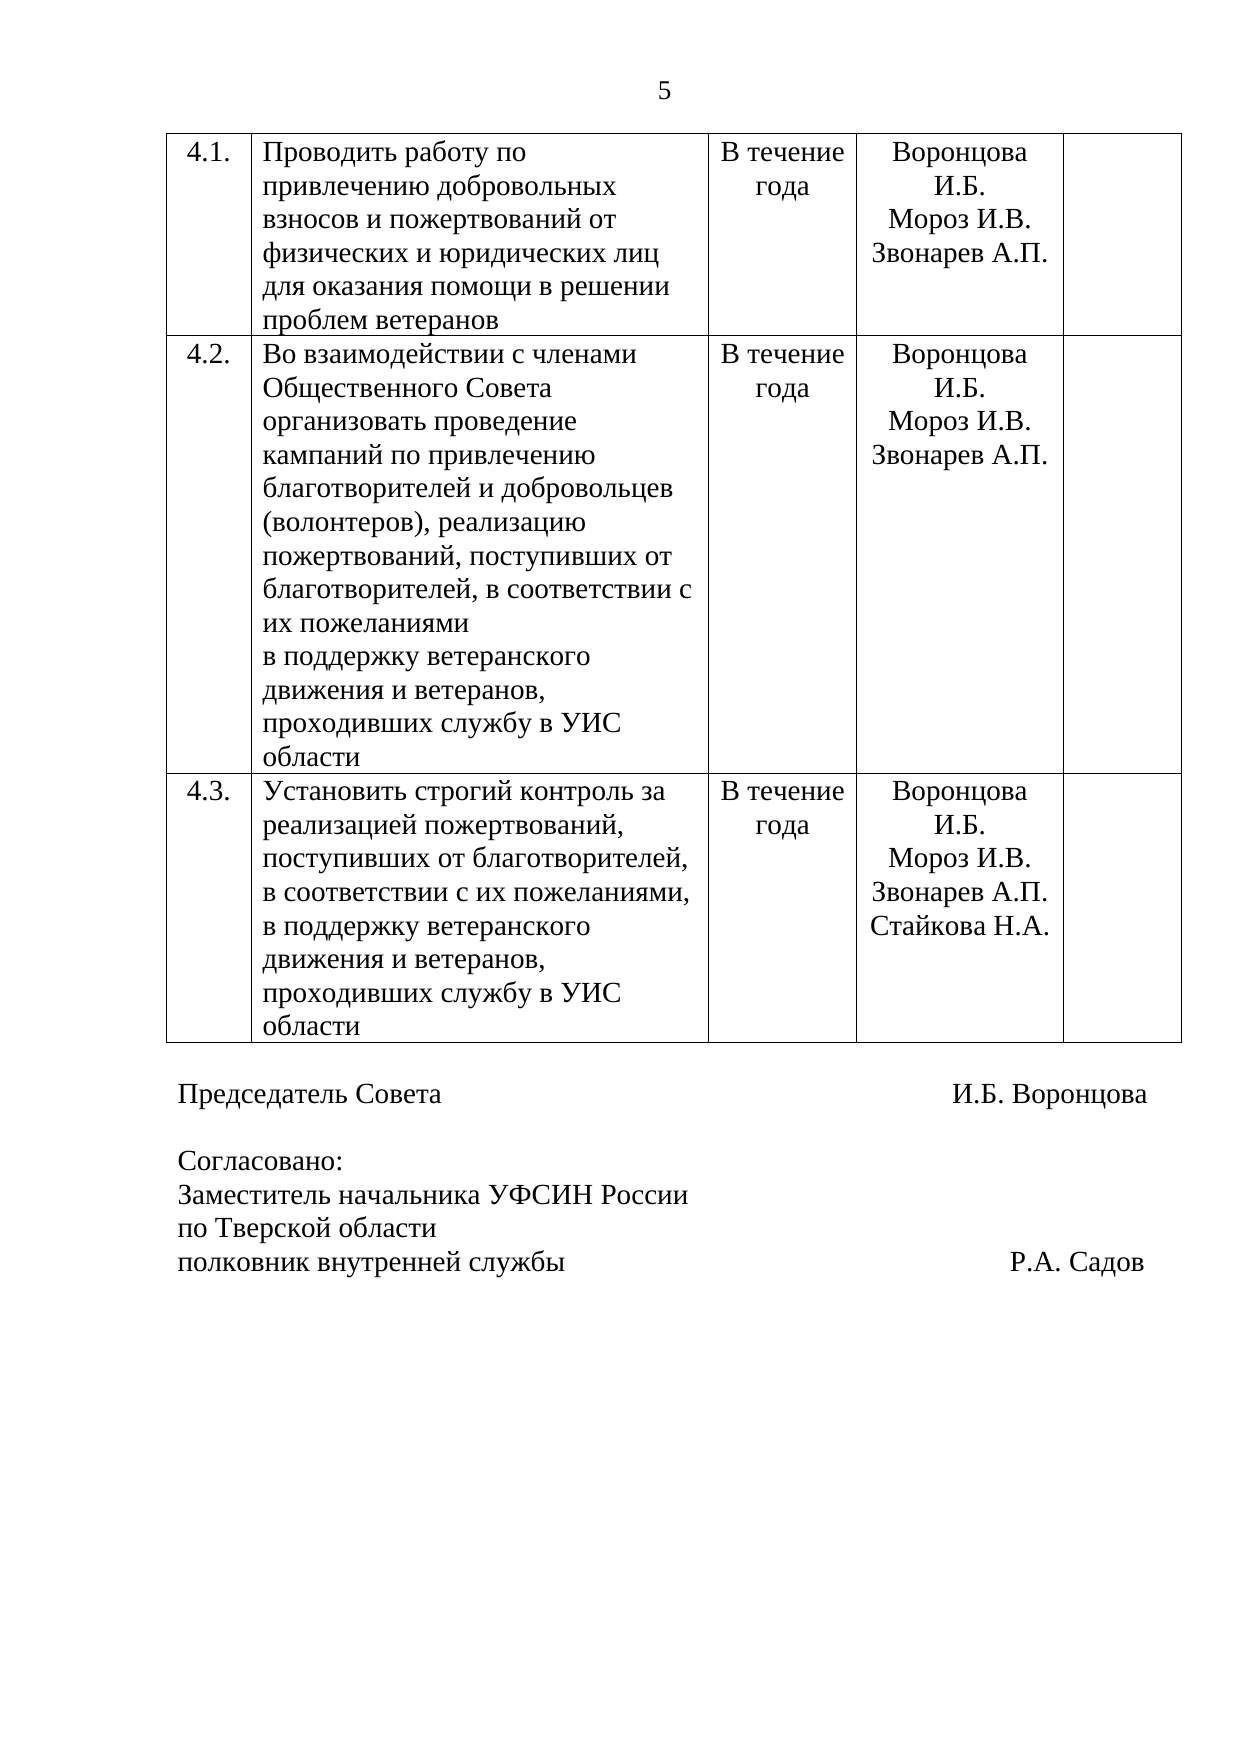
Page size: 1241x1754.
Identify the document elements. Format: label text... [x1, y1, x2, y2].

table_cell [1064, 336, 1181, 772]
table_cell [1064, 774, 1181, 1042]
text по Тверской области [177, 1211, 1152, 1244]
table_cell 4.2. [167, 336, 251, 772]
table_cell Проводить работу по привлечению добровольных взносов и пожертвований от физических и юридических лиц для оказания помощи в решении проблем ветеранов [252, 134, 708, 335]
text Заместитель начальника УФСИН России [177, 1177, 1152, 1211]
table_cell 4.1. [167, 134, 251, 335]
table_cell В течение года [709, 774, 856, 1042]
table_cell [1064, 134, 1181, 335]
table_cell Во взаимодействии с членами Общественного Совета организовать проведение кампаний по привлечению благотворителей и добровольцев (волонтеров), реализацию пожертвований, поступивших от благотворителей, в соответствии с их пожеланиями в поддержку ветеранского движения и ветеранов, проходивших службу в УИС области [252, 336, 708, 772]
table_cell Воронцова И.Б. Мороз И.В. Звонарев А.П. [857, 336, 1063, 772]
text Согласовано: [177, 1143, 1152, 1177]
table_cell 4.3. [167, 774, 251, 1042]
text полковник внутренней службы Р.А. Садов [177, 1244, 1152, 1278]
table_cell Установить строгий контроль за реализацией пожертвований, поступивших от благотворителей, в соответствии с их пожеланиями, в поддержку ветеранского движения и ветеранов, проходивших службу в УИС области [252, 774, 708, 1042]
table_cell В течение года [709, 336, 856, 772]
text Председатель Совета И.Б. Воронцова [177, 1076, 1152, 1110]
table_cell В течение года [709, 134, 856, 335]
table_cell Воронцова И.Б. Мороз И.В. Звонарев А.П. [857, 134, 1063, 335]
table_cell Воронцова И.Б. Мороз И.В. Звонарев А.П. Стайкова Н.А. [857, 774, 1063, 1042]
